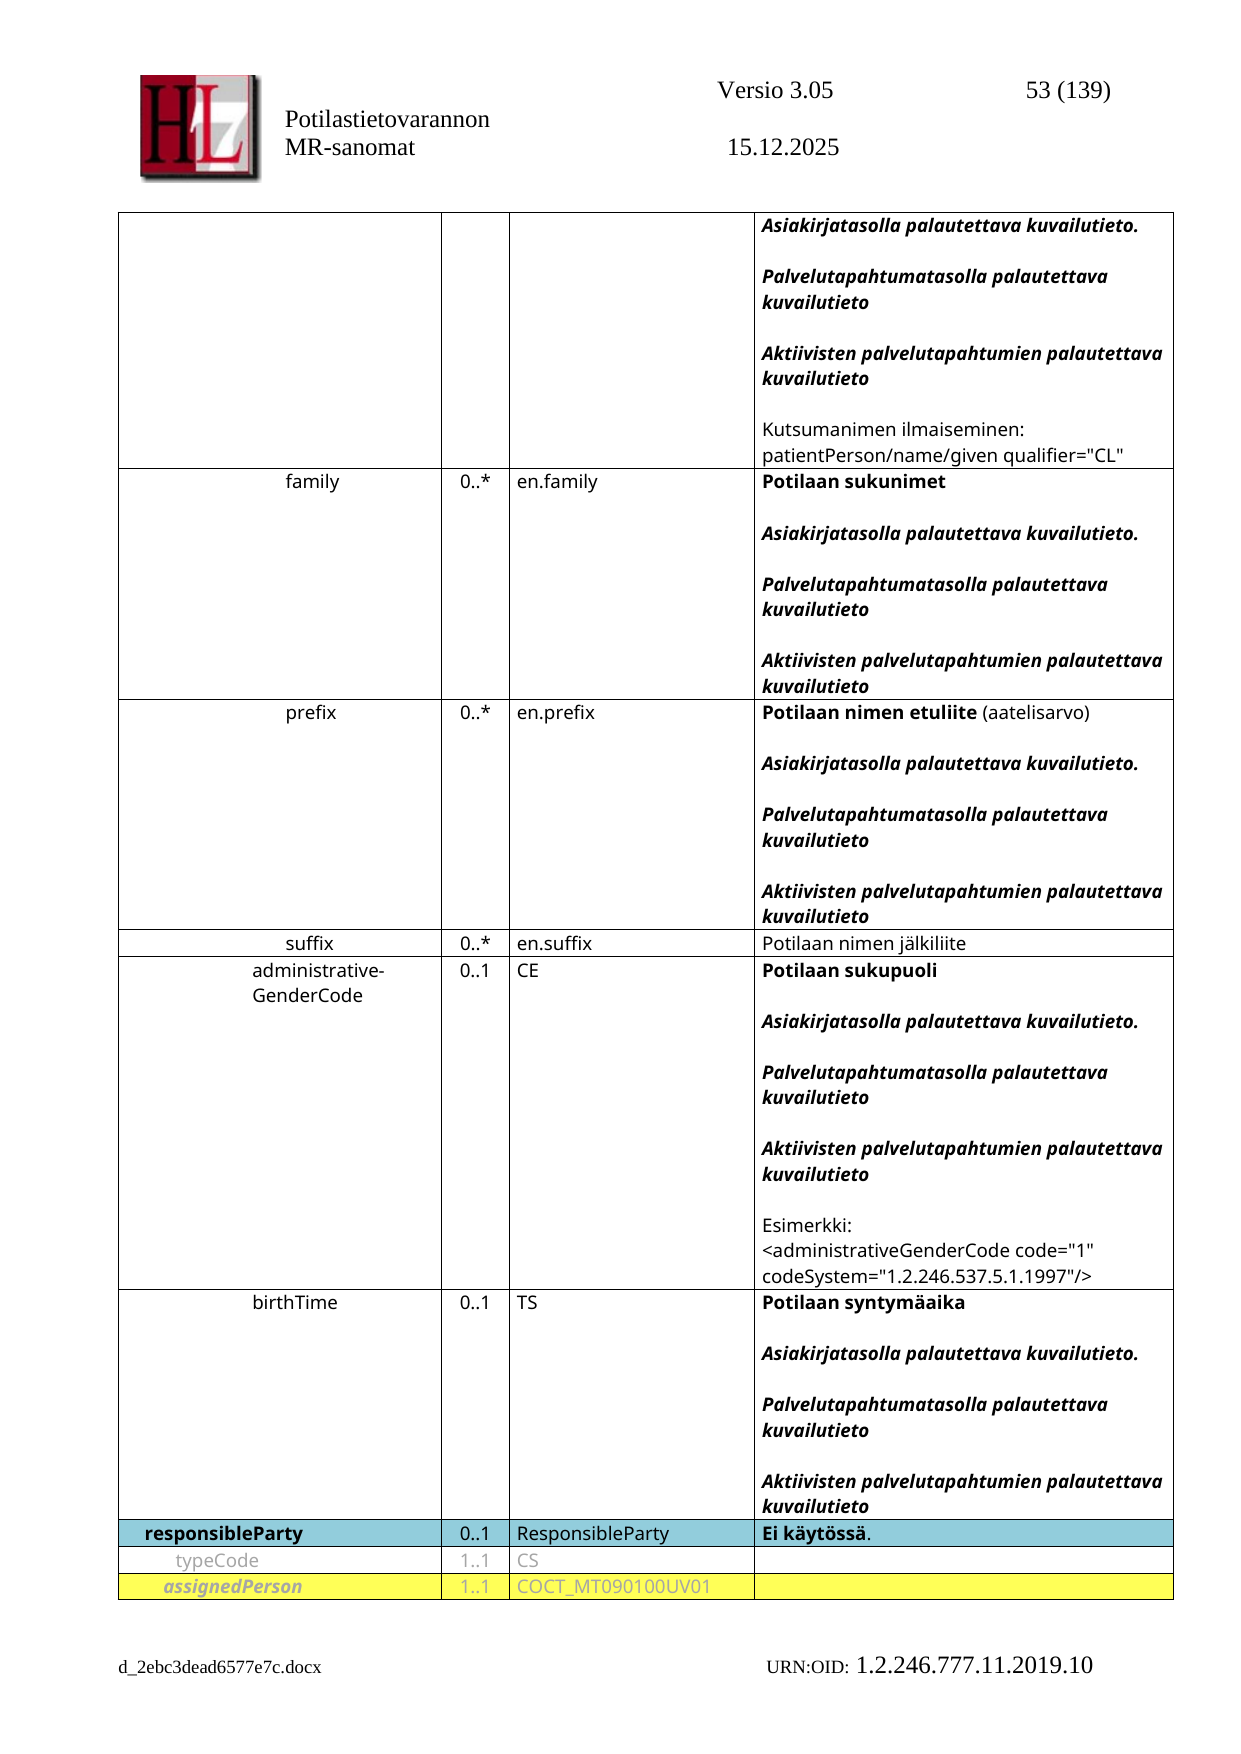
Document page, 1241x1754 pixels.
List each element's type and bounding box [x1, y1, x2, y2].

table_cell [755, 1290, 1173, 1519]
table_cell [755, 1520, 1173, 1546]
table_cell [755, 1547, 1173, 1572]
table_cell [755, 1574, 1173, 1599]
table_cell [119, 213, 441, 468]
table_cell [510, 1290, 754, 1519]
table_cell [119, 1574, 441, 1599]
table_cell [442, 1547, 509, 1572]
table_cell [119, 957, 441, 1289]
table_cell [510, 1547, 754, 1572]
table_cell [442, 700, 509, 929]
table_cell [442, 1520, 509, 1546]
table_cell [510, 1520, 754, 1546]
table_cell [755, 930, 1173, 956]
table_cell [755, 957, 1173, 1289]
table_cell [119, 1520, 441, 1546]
picture [140, 75, 263, 183]
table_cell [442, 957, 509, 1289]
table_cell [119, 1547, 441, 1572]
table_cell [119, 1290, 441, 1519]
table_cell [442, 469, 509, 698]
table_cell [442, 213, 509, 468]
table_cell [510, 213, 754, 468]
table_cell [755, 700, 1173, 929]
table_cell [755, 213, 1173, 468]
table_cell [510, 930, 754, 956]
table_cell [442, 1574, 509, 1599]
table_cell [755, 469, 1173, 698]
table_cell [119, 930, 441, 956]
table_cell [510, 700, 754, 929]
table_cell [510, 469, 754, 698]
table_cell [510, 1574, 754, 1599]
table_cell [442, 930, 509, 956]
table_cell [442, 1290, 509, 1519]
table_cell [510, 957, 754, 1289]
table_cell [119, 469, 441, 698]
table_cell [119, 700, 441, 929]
